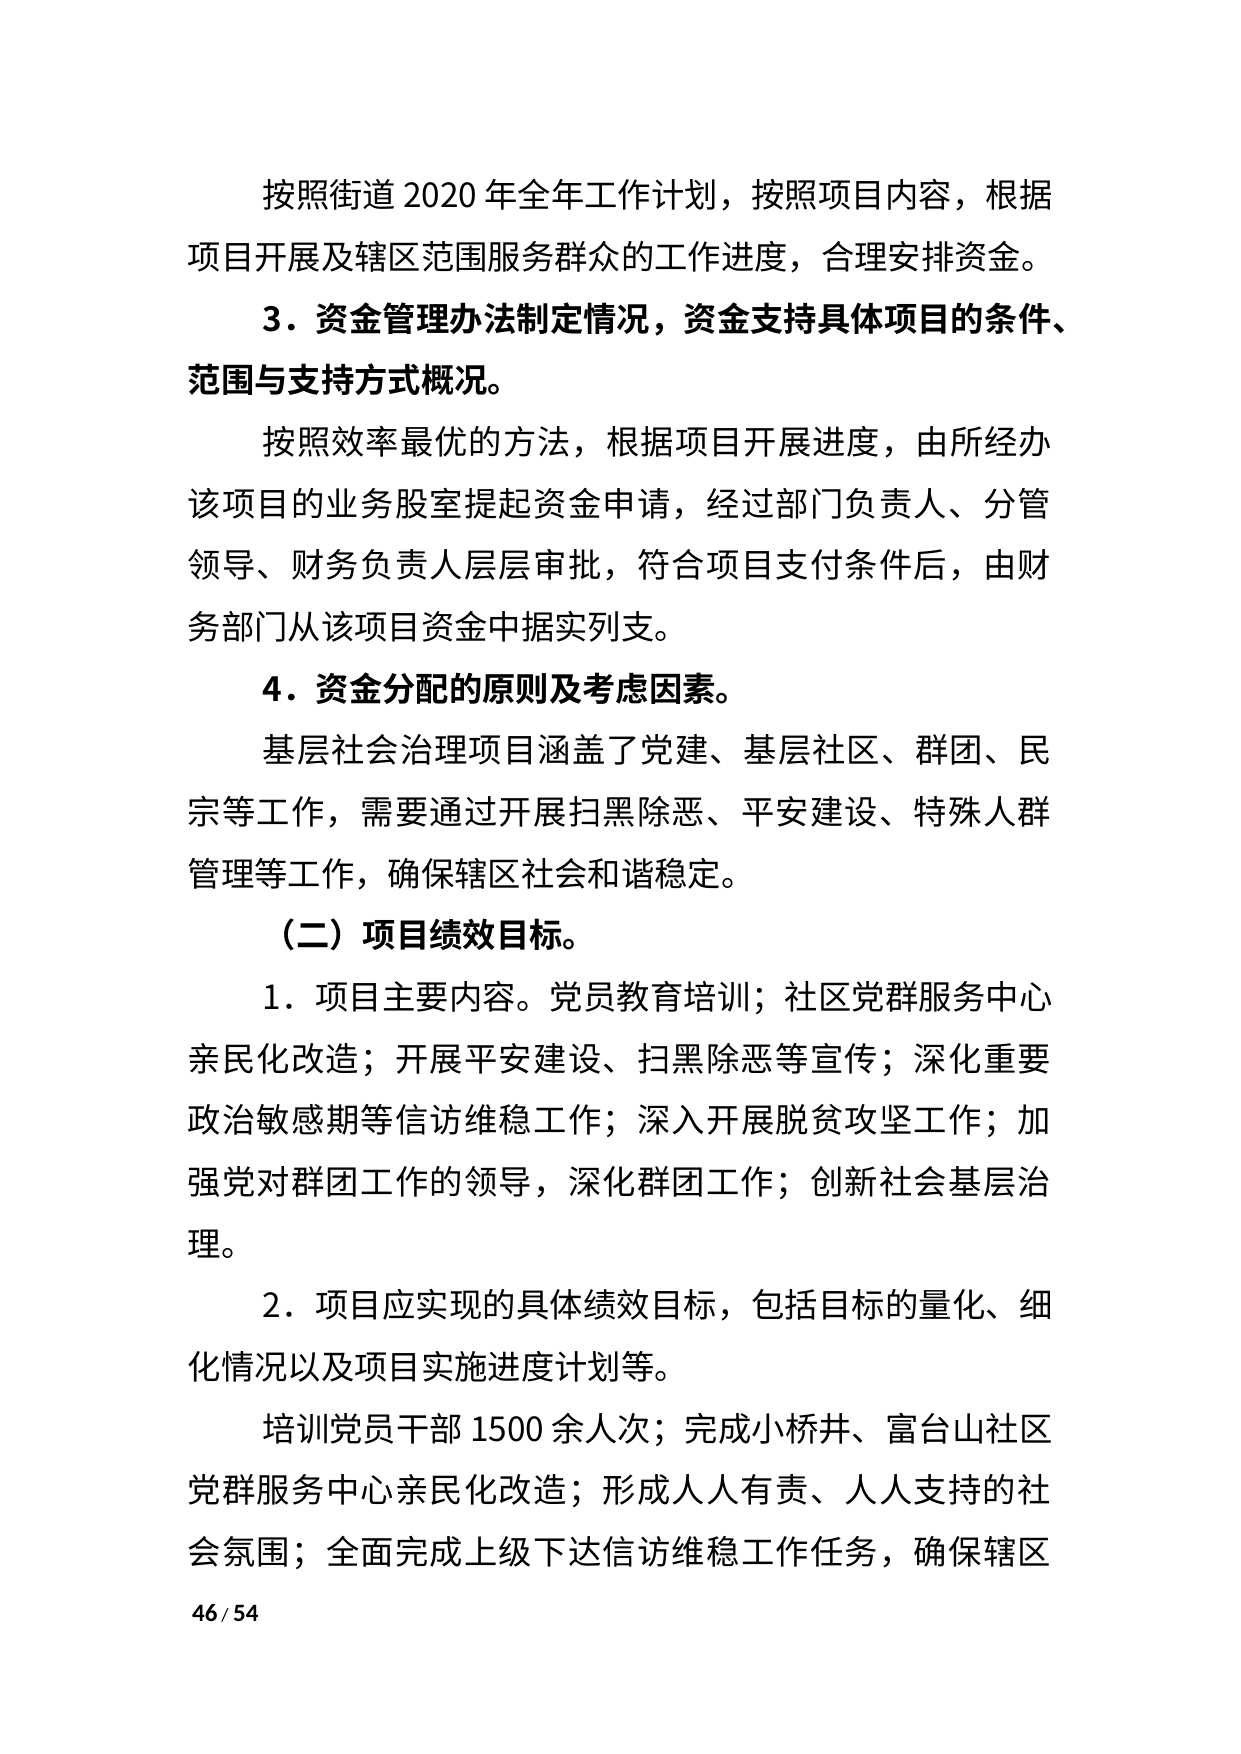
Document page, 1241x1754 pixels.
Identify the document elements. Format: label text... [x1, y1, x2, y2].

text 按照街道2020年全年工作计划，按照项目内容，根据项目开展及辖区范围服务群众的工作进度，合理安排资金。 [187, 158, 1053, 282]
text 3．资金管理办法制定情况，资金支持具体项目的条件、范围与支持方式概况。 [187, 282, 1053, 405]
text （二）项目绩效目标。 [187, 898, 1053, 960]
text 4．资金分配的原则及考虑因素。 [187, 652, 1053, 713]
text 按照效率最优的方法，根据项目开展进度，由所经办该项目的业务股室提起资金申请，经过部门负责人、分管领导、财务负责人层层审批，符合项目支付条件后，由财务部门从该项目资金中据实列支。 [187, 405, 1053, 652]
text 2．项目应实现的具体绩效目标，包括目标的量化、细化情况以及项目实施进度计划等。 [187, 1268, 1053, 1392]
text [187, 1392, 1053, 1577]
text 1．项目主要内容。党员教育培训；社区党群服务中心亲民化改造；开展平安建设、扫黑除恶等宣传；深化重要政治敏感期等信访维稳工作；深入开展脱贫攻坚工作；加强党对群团工作的领导，深化群团工作；创新社会基层治理。 [187, 960, 1053, 1268]
text 基层社会治理项目涵盖了党建、基层社区、群团、民宗等工作，需要通过开展扫黑除恶、平安建设、特殊人群管理等工作，确保辖区社会和谐稳定。 [187, 713, 1053, 898]
